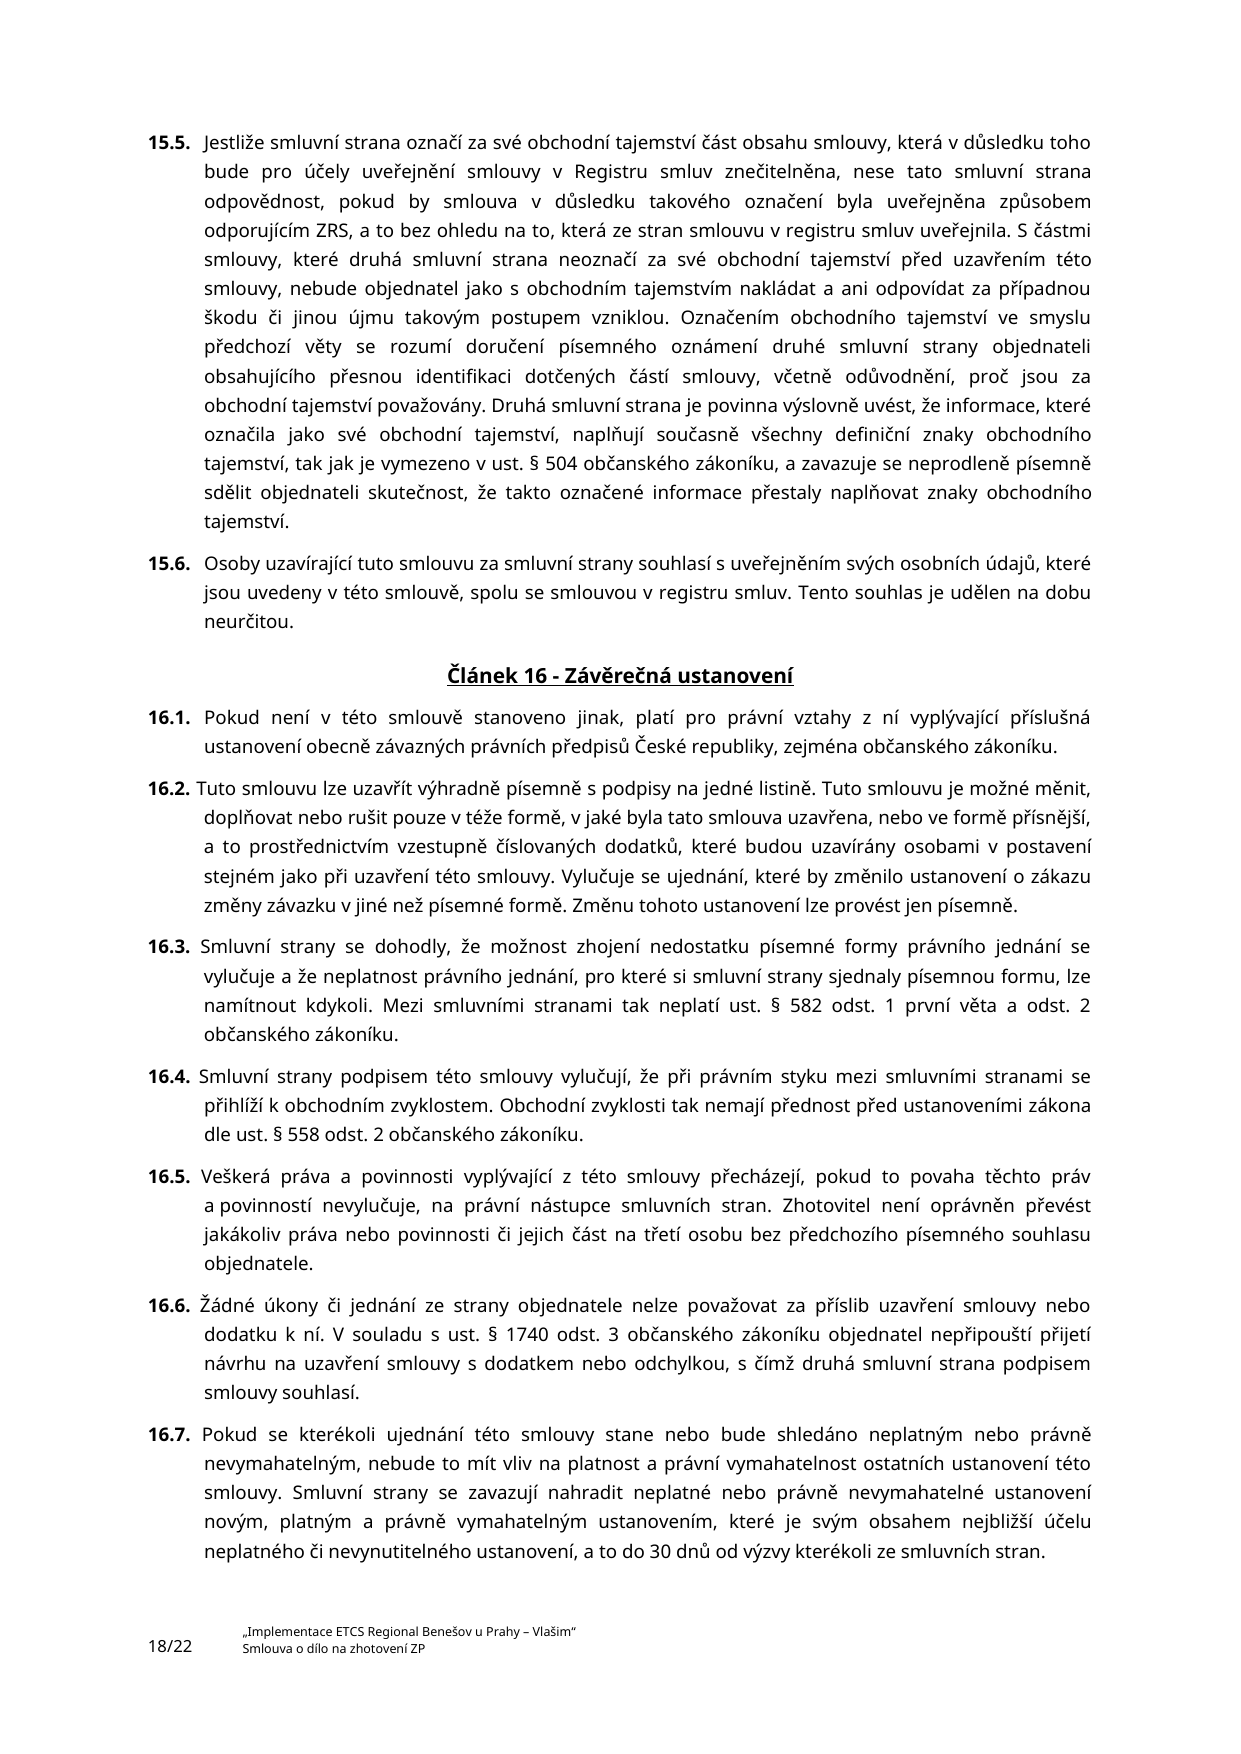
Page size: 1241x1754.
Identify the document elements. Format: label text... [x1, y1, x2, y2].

text 15.5. Jestliže smluvní strana označí za své obchodní tajemství část obsahu smlouvy, která v důsledku toho bude pro účely uveřejnění smlouvy v Registru smluv znečitelněna, nese tato smluvní strana odpovědnost, pokud by smlouva v důsledku takového označení byla uveřejněna způsobem odporujícím ZRS, a to bez ohledu na to, která ze stran smlouvu v registru smluv uveřejnila. S částmi smlouvy, které druhá smluvní strana neoznačí za své obchodní tajemství před uzavřením této smlouvy, nebude objednatel jako s obchodním tajemstvím nakládat a ani odpovídat za případnou škodu či jinou újmu takovým postupem vzniklou. Označením obchodního tajemství ve smyslu předchozí věty se rozumí doručení písemného oznámení druhé smluvní strany objednateli obsahujícího přesnou identifikaci dotčených částí smlouvy, včetně odůvodnění, proč jsou za obchodní tajemství považovány. Druhá smluvní strana je povinna výslovně uvést, že informace, které označila jako své obchodní tajemství, naplňují současně všechny definiční znaky obchodního tajemství, tak jak je vymezeno v ust. § 504 občanského zákoníku, a zavazuje se neprodleně písemně sdělit objednateli skutečnost, že takto označené informace přestaly naplňovat znaky obchodního tajemství. [148, 126, 1092, 535]
text 16.1. Pokud není v této smlouvě stanoveno jinak, platí pro právní vztahy z ní vyplývající příslušná ustanovení obecně závazných právních předpisů České republiky, zejména občanského zákoníku. [148, 701, 1092, 760]
text 16.4. Smluvní strany podpisem této smlouvy vylučují, že při právním styku mezi smluvními stranami se přihlíží k obchodním zvyklostem. Obchodní zvyklosti tak nemají přednost před ustanoveními zákona dle ust. § 558 odst. 2 občanského zákoníku. [148, 1060, 1092, 1147]
text 16.3. Smluvní strany se dohodly, že možnost zhojení nedostatku písemné formy právního jednání se vylučuje a že neplatnost právního jednání, pro které si smluvní strany sjednaly písemnou formu, lze namítnout kdykoli. Mezi smluvními stranami tak neplatí ust. § 582 odst. 1 první věta a odst. 2 občanského zákoníku. [147, 931, 1092, 1047]
text 16.5. Veškerá práva a povinnosti vyplývající z této smlouvy přecházejí, pokud to povaha těchto práv a povinností nevylučuje, na právní nástupce smluvních stran. Zhotovitel není oprávněn převést jakákoliv práva nebo povinnosti či jejich část na třetí osobu bez předchozího písemného souhlasu objednatele. [148, 1160, 1092, 1276]
text 16.7. Pokud se kterékoli ujednání této smlouvy stane nebo bude shledáno neplatným nebo právně nevymahatelným, nebude to mít vliv na platnost a právní vymahatelnost ostatních ustanovení této smlouvy. Smluvní strany se zavazují nahradit neplatné nebo právně nevymahatelné ustanovení novým, platným a právně vymahatelným ustanovením, které je svým obsahem nejbližší účelu neplatného či nevynutitelného ustanovení, a to do 30 dnů od výzvy kterékoli ze smluvních stran. [148, 1418, 1092, 1564]
text 15.6. Osoby uzavírající tuto smlouvu za smluvní strany souhlasí s uveřejněním svých osobních údajů, které jsou uvedeny v této smlouvě, spolu se smlouvou v registru smluv. Tento souhlas je udělen na dobu neurčitou. [148, 547, 1092, 635]
text 16.6. Žádné úkony či jednání ze strany objednatele nelze považovat za příslib uzavření smlouvy nebo dodatku k ní. V souladu s ust. § 1740 odst. 3 občanského zákoníku objednatel nepřipouští přijetí návrhu na uzavření smlouvy s dodatkem nebo odchylkou, s čímž druhá smluvní strana podpisem smlouvy souhlasí. [148, 1289, 1092, 1406]
text 16.2. Tuto smlouvu lze uzavřít výhradně písemně s podpisy na jedné listině. Tuto smlouvu je možné měnit, doplňovat nebo rušit pouze v téže formě, v jaké byla tato smlouva uzavřena, nebo ve formě přísnější, a to prostřednictvím vzestupně číslovaných dodatků, které budou uzavírány osobami v postavení stejném jako při uzavření této smlouvy. Vylučuje se ujednání, které by změnilo ustanovení o zákazu změny závazku v jiné než písemné formě. Změnu tohoto ustanovení lze provést jen písemně. [147, 772, 1092, 918]
subtitle Článek 16 - Závěrečná ustanovení [148, 660, 1092, 689]
